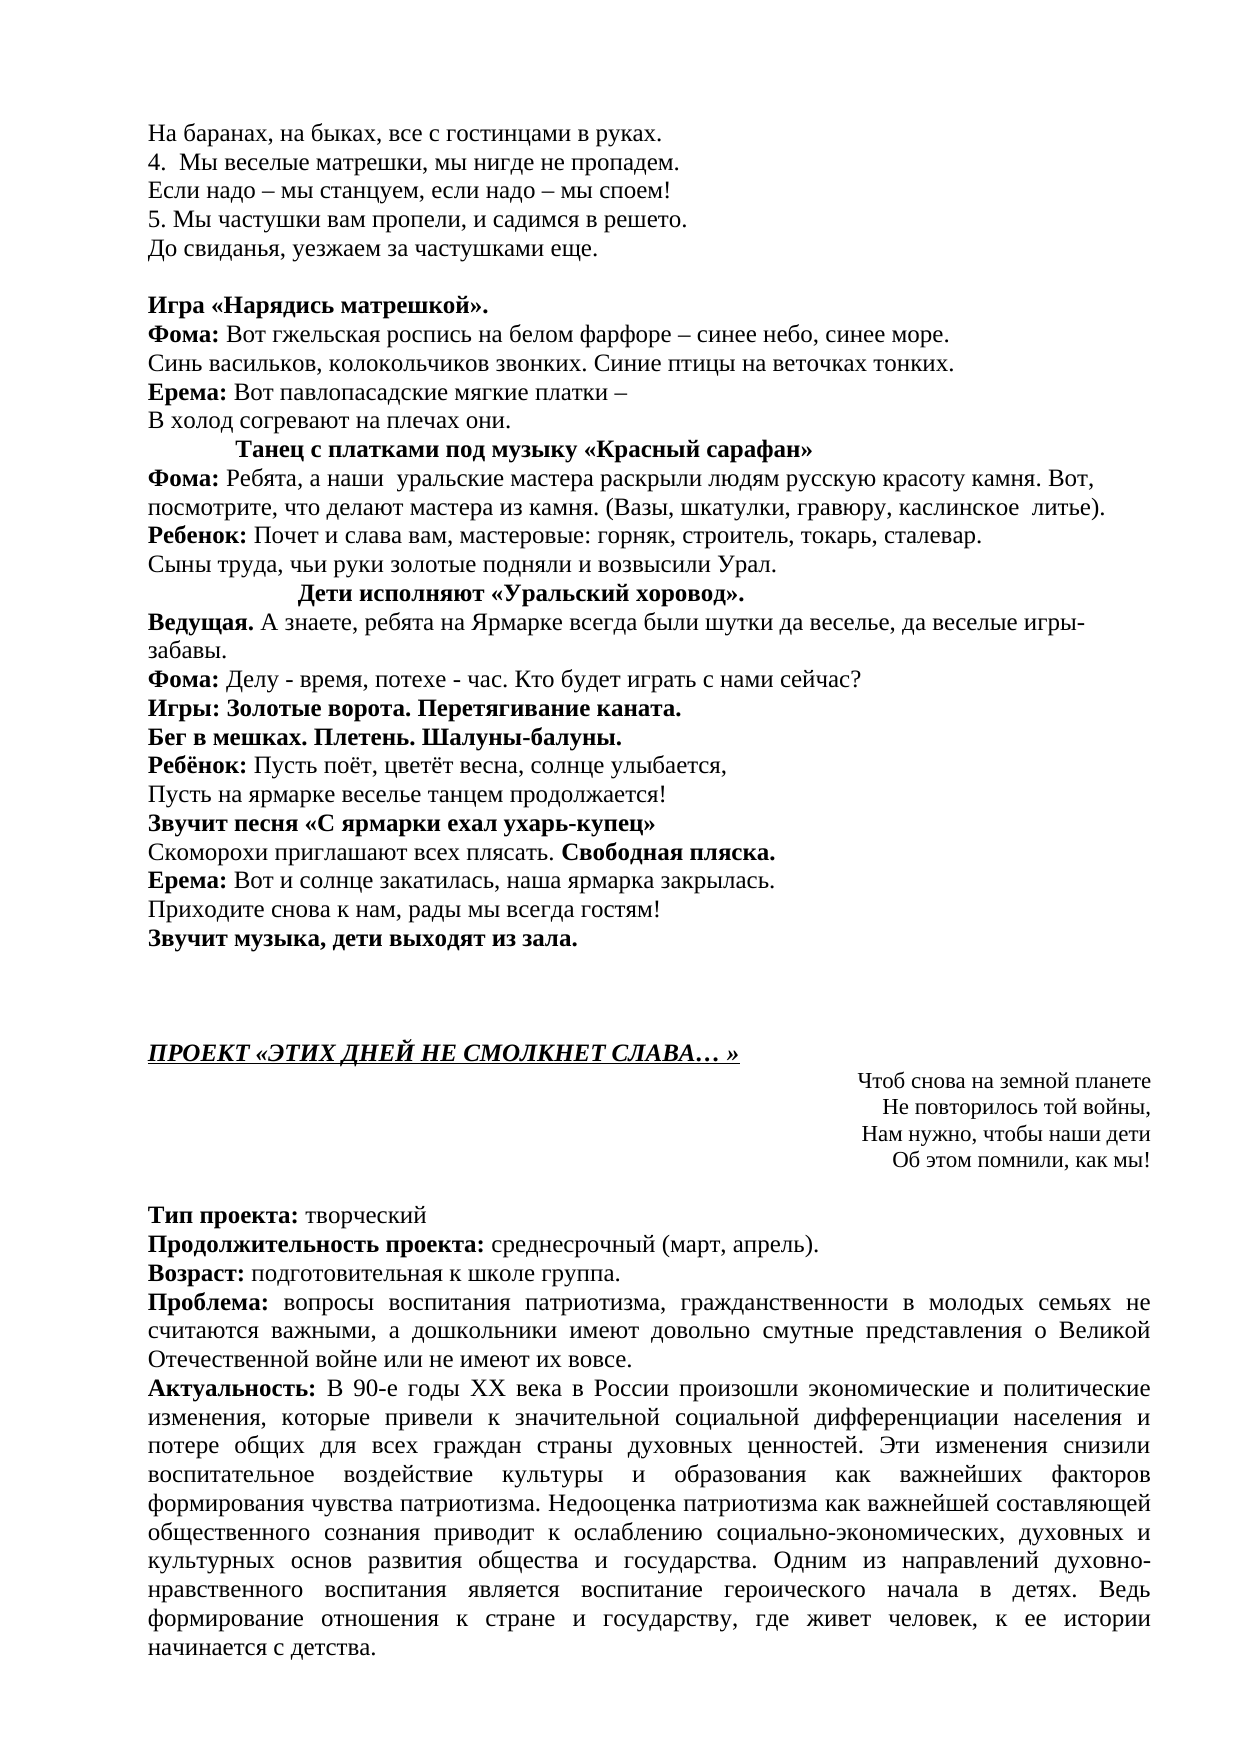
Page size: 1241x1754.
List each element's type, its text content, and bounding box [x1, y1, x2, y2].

text Ведущая. А знаете, ребята на Ярмарке всегда были шутки да веселье, да веселые игры-забавы. [148, 607, 1152, 664]
text Звучит музыка, дети выходят из зала. [148, 923, 1152, 952]
text Актуальность: В 90-е годы XX века в России произошли экономические и политические изменения, которые привели к значительной социальной дифференциации населения и потере общих для всех граждан страны духовных ценностей. Эти изменения снизили воспитательное воздействие культуры и образования как важнейших факторов формирования чувства патриотизма. Недооценка патриотизма как важнейшей составляющей общественного сознания приводит к ослаблению социально-экономических, духовных и культурных основ развития общества и государства. Одним из направлений духовно-нравственного воспитания является воспитание героического начала в детях. Ведь формирование отношения к стране и государству, где живет человек, к ее истории начинается с детства. [148, 1373, 1152, 1660]
text Танец с платками под музыку «Красный сарафан» [148, 434, 1152, 463]
text Нам нужно, чтобы наши дети [148, 1119, 1152, 1146]
text Чтоб снова на земной планете [148, 1067, 1152, 1093]
text Об этом помнили, как мы! [148, 1146, 1152, 1172]
text Сыны труда, чьи руки золотые подняли и возвысили Урал. [148, 549, 1152, 578]
text Фома: Вот гжельская роспись на белом фарфоре – синее небо, синее море. [148, 319, 1152, 348]
text Синь васильков, колокольчиков звонких. Синие птицы на веточках тонких. [148, 348, 1152, 377]
text 5. Мы частушки вам пропели, и садимся в решето. [148, 204, 1152, 233]
text Фома: Делу - время, потехе - час. Кто будет играть с нами сейчас? [148, 664, 1152, 693]
text Скоморохи приглашают всех плясать. Свободная пляска. [148, 837, 1152, 866]
text Ребёнок: Пусть поёт, цветёт весна, солнце улыбается, Пусть на ярмарке веселье танцем продолжается! [148, 751, 1152, 808]
text Игры: Золотые ворота. Перетягивание каната. [148, 693, 1152, 722]
text В холод согревают на плечах они. [148, 406, 1152, 434]
text Проблема: вопросы воспитания патриотизма, гражданственности в молодых семьях не считаются важными, а дошкольники имеют довольно смутные представления о Великой Отечественной войне или не имеют их вовсе. [148, 1287, 1152, 1373]
text Звучит песня «С ярмарки ехал ухарь-купец» [148, 808, 1152, 837]
text 4. Мы веселые матрешки, мы нигде не пропадем. [148, 147, 1152, 176]
text Бег в мешках. Плетень. Шалуны-балуны. [148, 722, 1152, 751]
text На баранах, на быках, все с гостинцами в руках. [148, 118, 1152, 147]
text Не повторилось той войны, [148, 1093, 1152, 1119]
text Продолжительность проекта: среднесрочный (март, апрель). [148, 1229, 1152, 1258]
text Дети исполняют «Уральский хоровод». [148, 578, 1152, 607]
text Тип проекта: творческий [148, 1200, 1152, 1229]
text Ерема: Вот павлопасадские мягкие платки – [148, 377, 1152, 406]
text Ребенок: Почет и слава вам, мастеровые: горняк, строитель, токарь, сталевар. [148, 521, 1152, 549]
text Возраст: подготовительная к школе группа. [148, 1258, 1152, 1287]
text ПРОЕКТ «ЭТИХ ДНЕЙ НЕ СМОЛКНЕТ СЛАВА… » [148, 1038, 1152, 1067]
text Приходите снова к нам, рады мы всегда гостям! [148, 894, 1152, 923]
text До свиданья, уезжаем за частушками еще. [148, 233, 1152, 262]
text Фома: Ребята, а наши уральские мастера раскрыли людям русскую красоту камня. Вот, посмотрите, что делают мастера из камня. (Вазы, шкатулки, гравюру, каслинское литье). [148, 463, 1152, 521]
text Ерема: Вот и солнце закатилась, наша ярмарка закрылась. [148, 866, 1152, 894]
text Игра «Нарядись матрешкой». [148, 291, 1152, 319]
text Если надо – мы станцуем, если надо – мы споем! [148, 176, 1152, 204]
